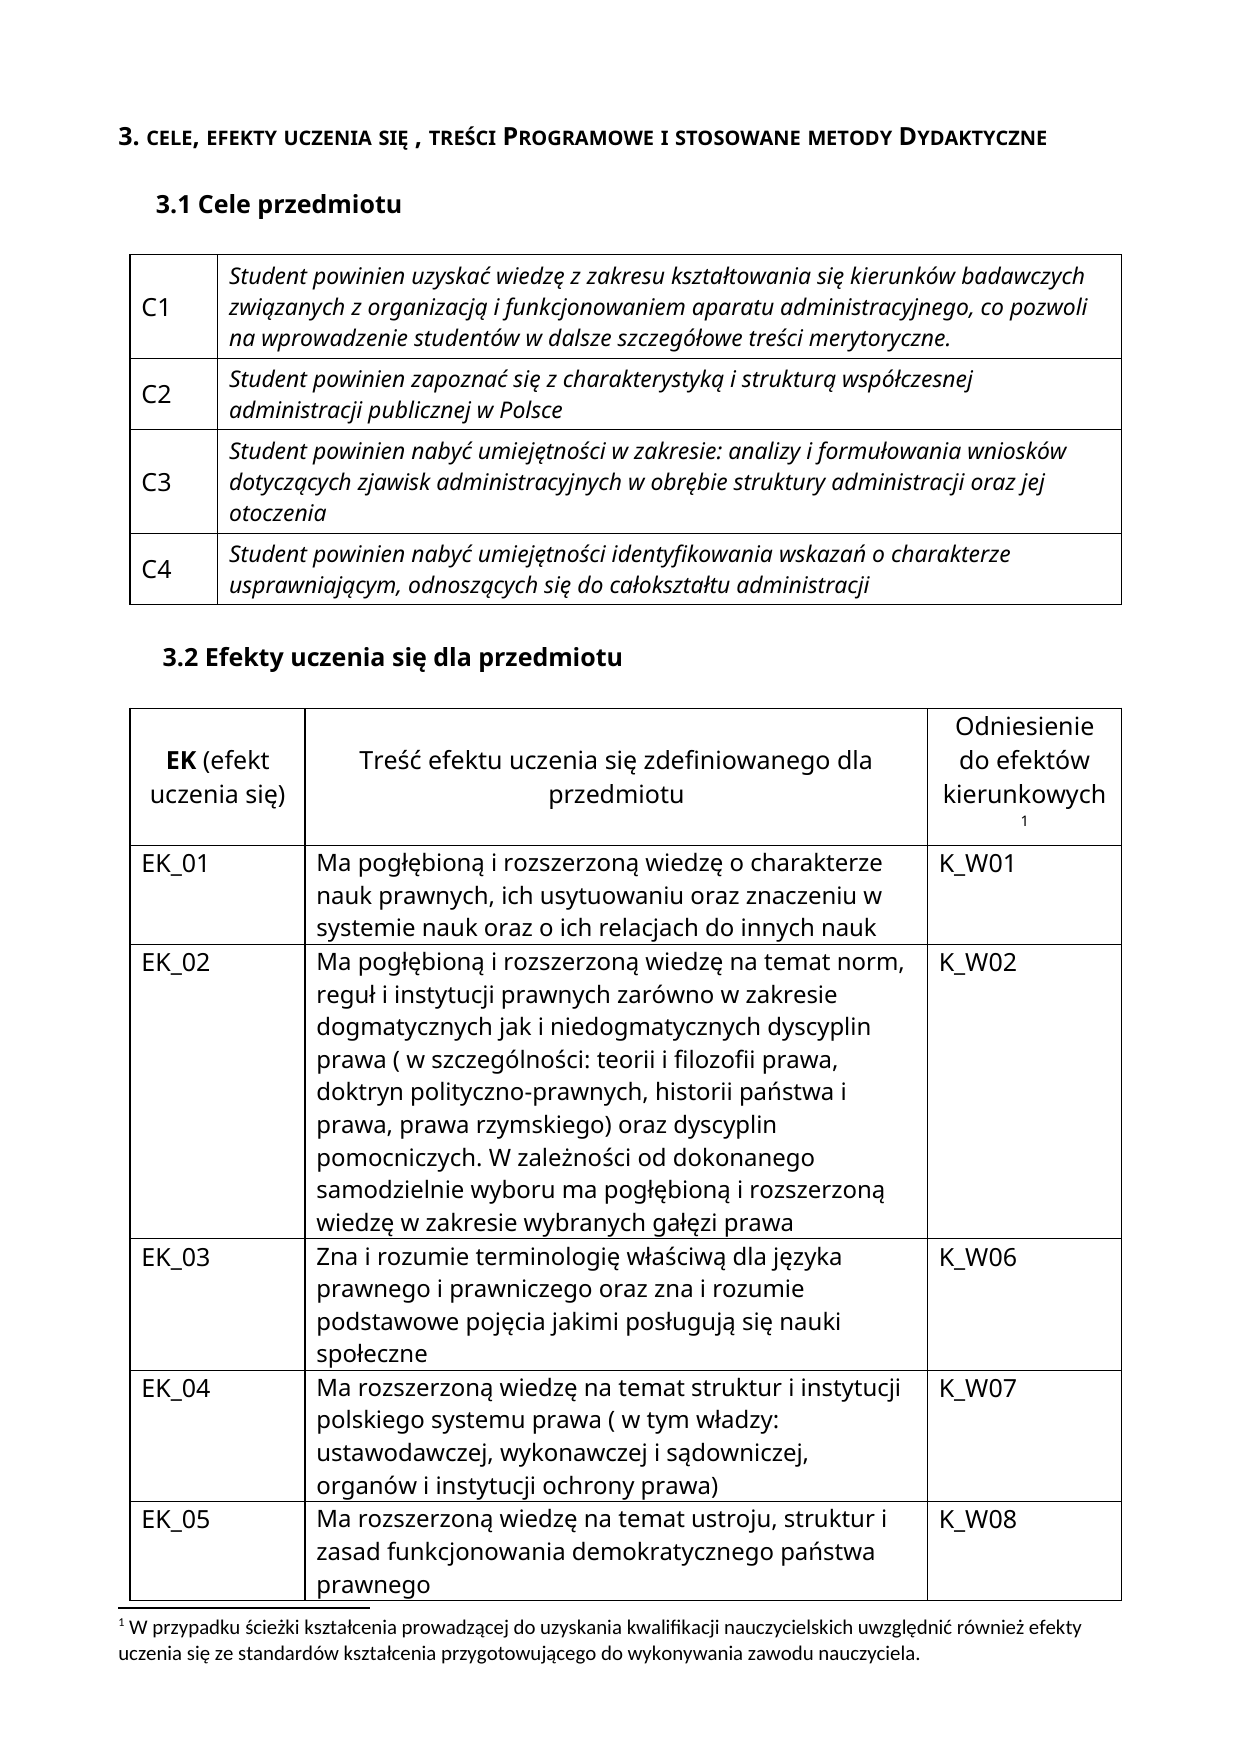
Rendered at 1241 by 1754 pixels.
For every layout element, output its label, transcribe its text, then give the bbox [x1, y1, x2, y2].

table_cell Ma rozszerzoną wiedzę na temat struktur i instytucji polskiego systemu prawa ( w tym władzy: ustawodawczej, wykonawczej i sądowniczej, organów i instytucji ochrony prawa) [306, 1371, 927, 1501]
table_cell Ma pogłębioną i rozszerzoną wiedzę na temat norm, reguł i instytucji prawnych zarówno w zakresie dogmatycznych jak i niedogmatycznych dyscyplin prawa ( w szczególności: teorii i filozofii prawa, doktryn polityczno-prawnych, historii państwa i prawa, prawa rzymskiego) oraz dyscyplin pomocniczych. W zależności od dokonanego samodzielnie wyboru ma pogłębioną i rozszerzoną wiedzę w zakresie wybranych gałęzi prawa [306, 945, 927, 1238]
table_cell Student powinien nabyć umiejętności w zakresie: analizy i formułowania wniosków dotyczących zjawisk administracyjnych w obrębie struktury administracji oraz jej otoczenia [218, 430, 1121, 532]
table_cell EK_04 [131, 1371, 304, 1501]
table_header Odniesienie do efektów kierunkowych [928, 709, 1121, 845]
table_cell C2 [131, 359, 217, 429]
table_cell EK_02 [131, 945, 304, 1238]
table_cell C3 [131, 430, 217, 532]
table_cell EK_05 [131, 1502, 304, 1600]
table_cell Student powinien zapoznać się z charakterystyką i strukturą współczesnej administracji publicznej w Polsce [218, 359, 1121, 429]
text 3. cele, efekty uczenia się , treści Programowe i stosowane metody Dydaktyczne [118, 118, 1122, 152]
text 3.1 Cele przedmiotu [156, 186, 1122, 220]
table_header Treść efektu uczenia się zdefiniowanego dla przedmiotu [306, 709, 927, 845]
table_cell EK_03 [131, 1239, 304, 1370]
table_header EK (efekt uczenia się) [131, 709, 304, 845]
table_header Student powinien uzyskać wiedzę z zakresu kształtowania się kierunków badawczych związanych z organizacją i funkcjonowaniem aparatu administracyjnego, co pozwoli na wprowadzenie studentów w dalsze szczegółowe treści merytoryczne. [218, 255, 1121, 357]
table_cell Student powinien nabyć umiejętności identyfikowania wskazań o charakterze usprawniającym, odnoszących się do całokształtu administracji [218, 534, 1121, 604]
table_cell EK_01 [131, 846, 304, 944]
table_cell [306, 1502, 927, 1600]
table_cell K_W01 [928, 846, 1121, 944]
table_cell K_W06 [928, 1239, 1121, 1370]
table_cell K_W07 [928, 1371, 1121, 1501]
table_header C1 [131, 255, 217, 357]
table_cell K_W08 [928, 1502, 1121, 1600]
table_cell Zna i rozumie terminologię właściwą dla języka prawnego i prawniczego oraz zna i rozumie podstawowe pojęcia jakimi posługują się nauki społeczne [306, 1239, 927, 1370]
table_cell Ma pogłębioną i rozszerzoną wiedzę o charakterze nauk prawnych, ich usytuowaniu oraz znaczeniu w systemie nauk oraz o ich relacjach do innych nauk [306, 846, 927, 944]
table_cell K_W02 [928, 945, 1121, 1238]
table_cell C4 [131, 534, 217, 604]
text 3.2 Efekty uczenia się dla przedmiotu [162, 639, 1122, 673]
